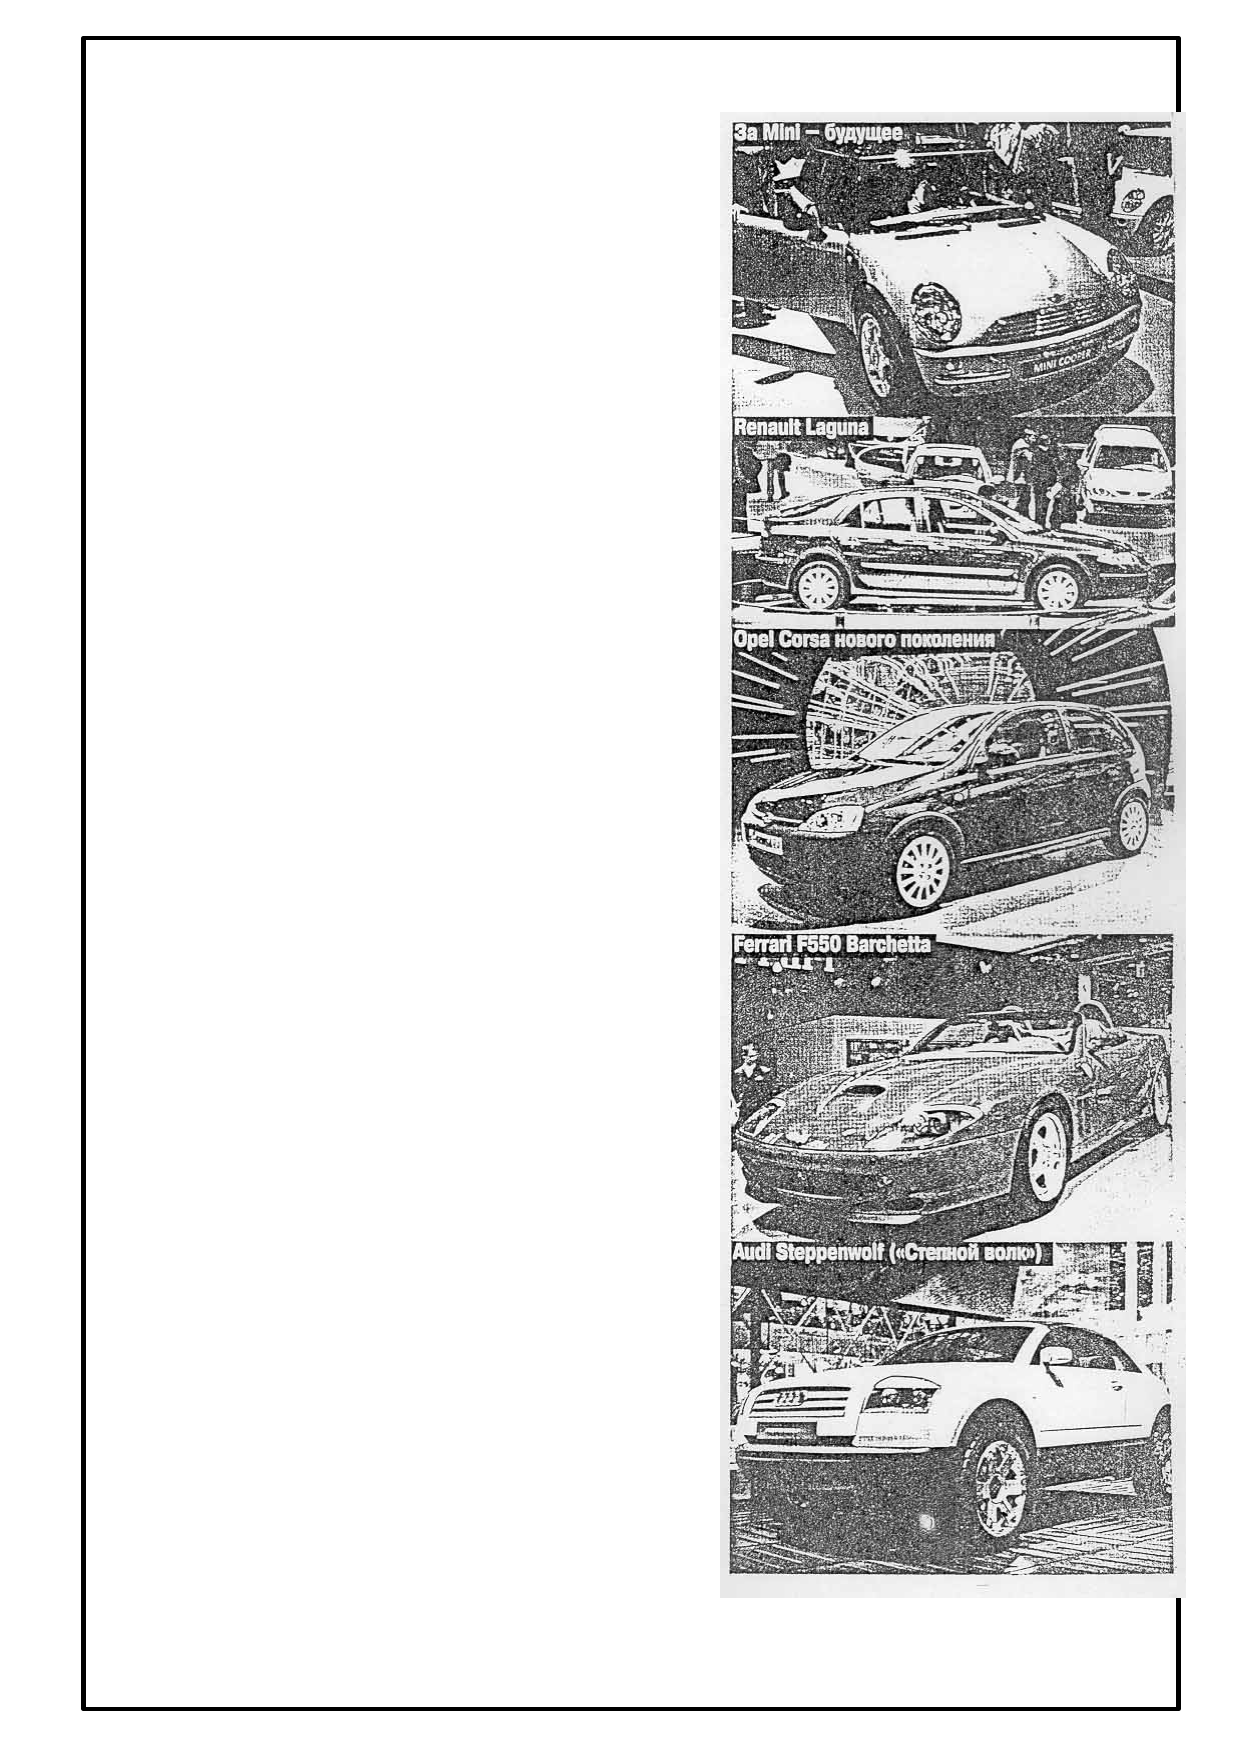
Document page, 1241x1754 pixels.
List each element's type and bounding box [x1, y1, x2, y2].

picture [720, 112, 1186, 1598]
